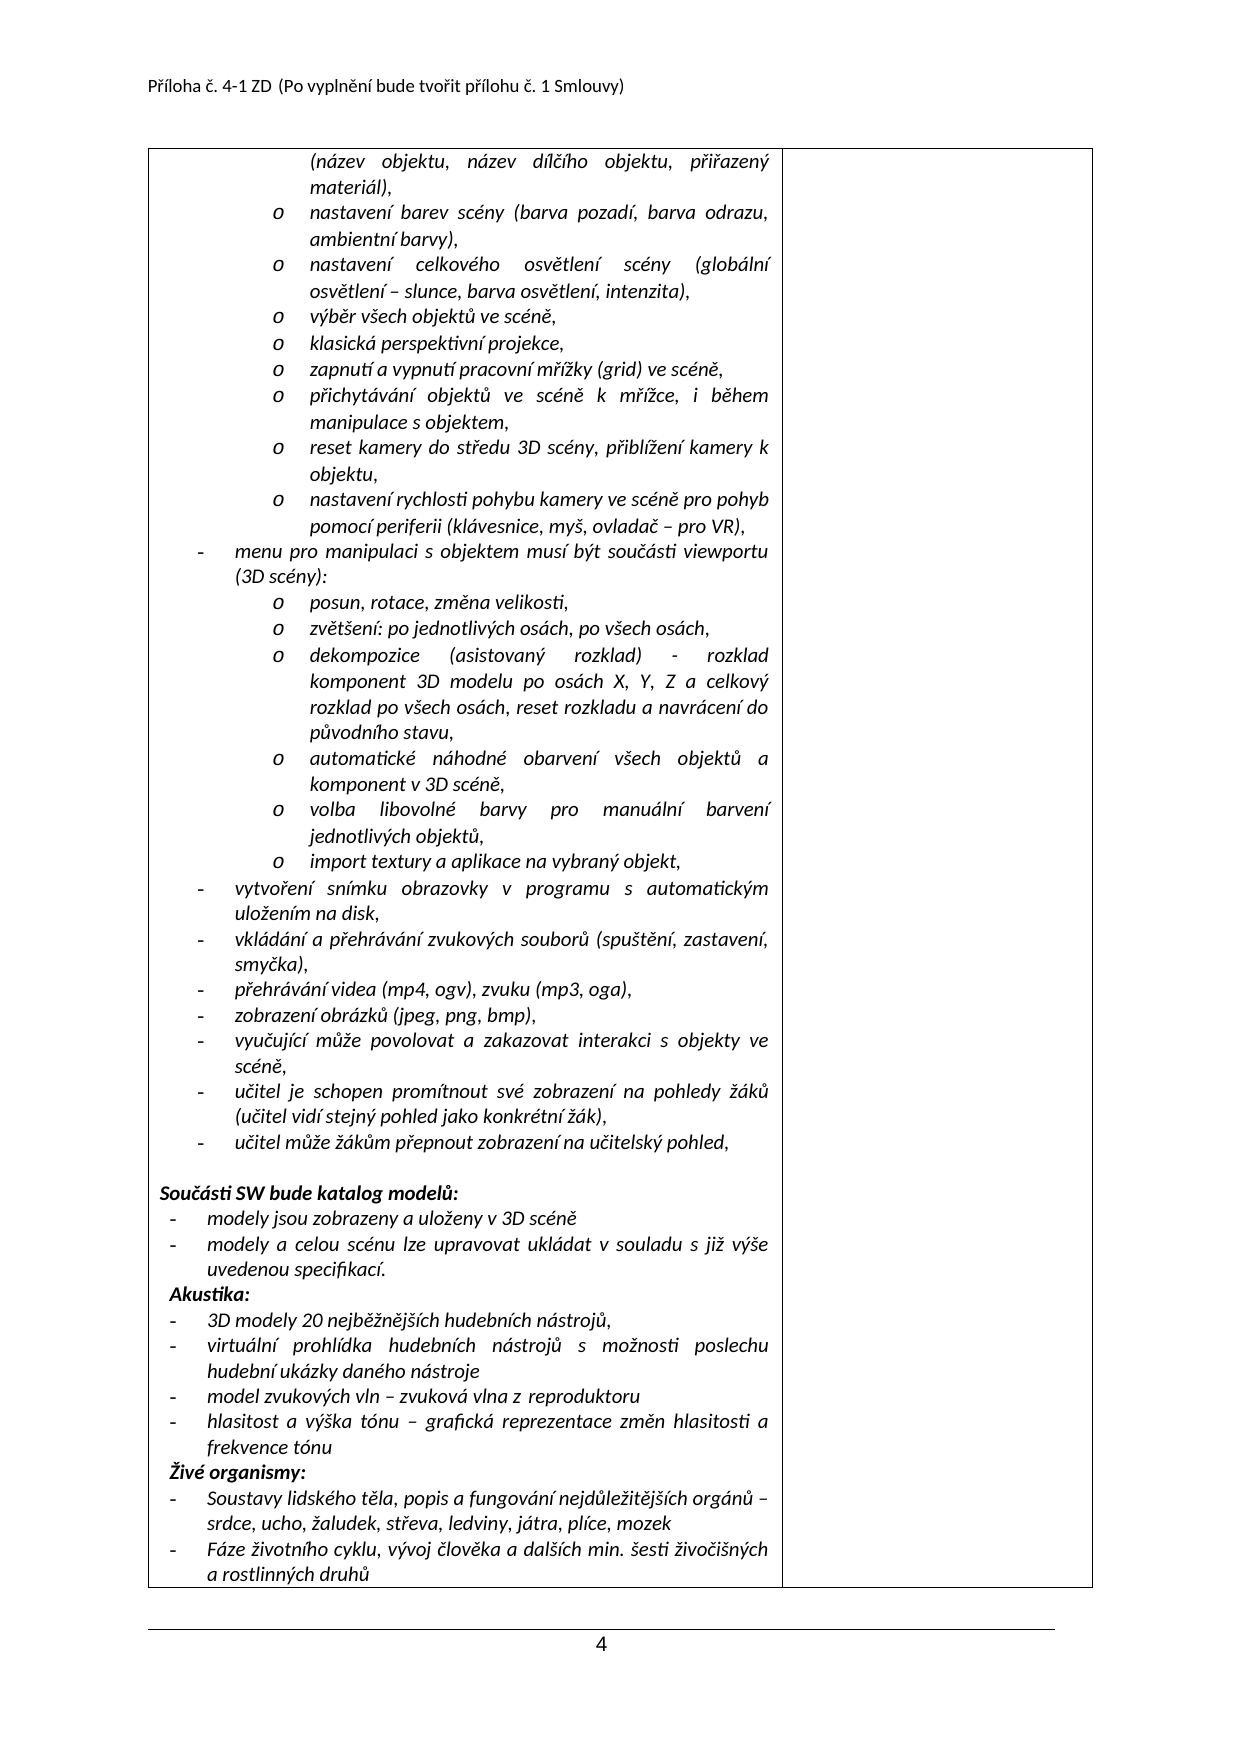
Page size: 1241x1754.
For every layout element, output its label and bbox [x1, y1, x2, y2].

table_cell [783, 149, 1092, 1587]
table_cell [149, 149, 782, 1587]
